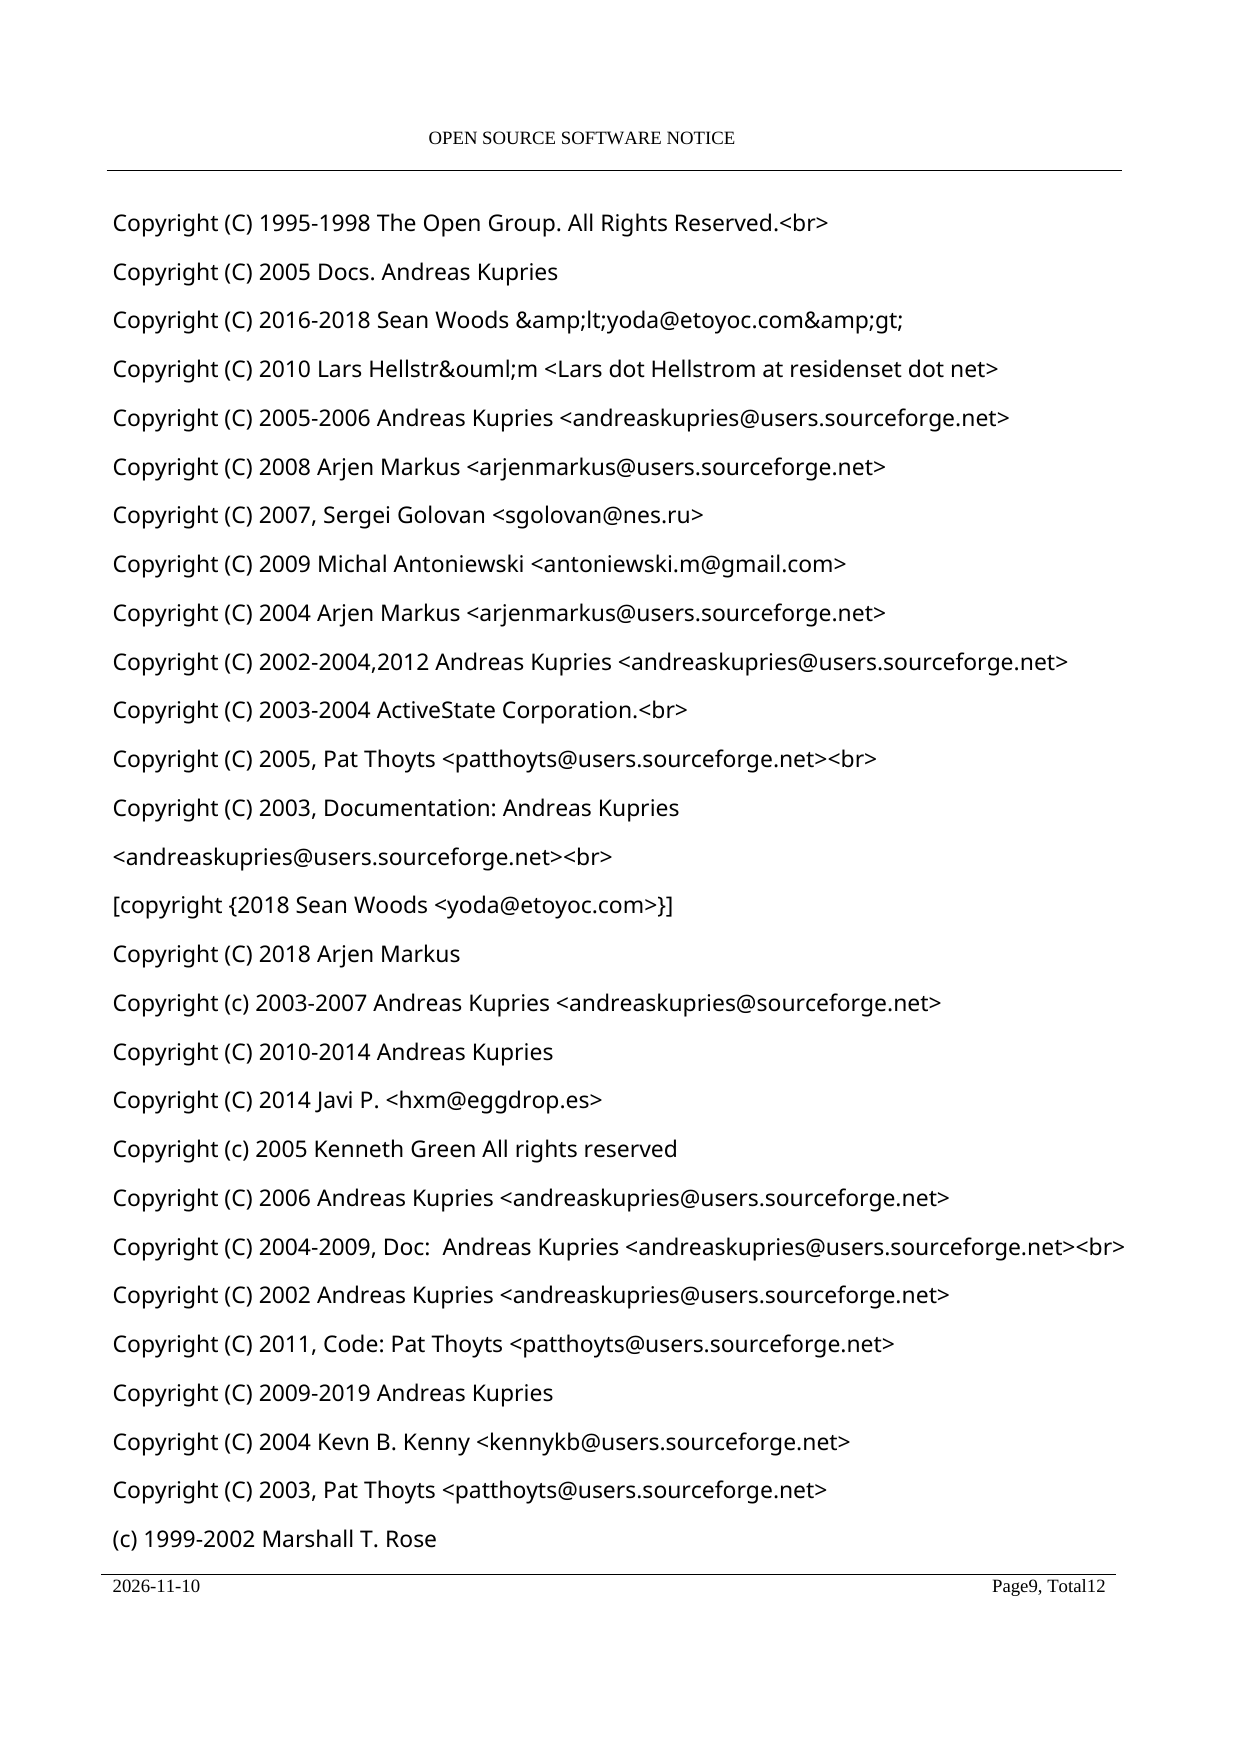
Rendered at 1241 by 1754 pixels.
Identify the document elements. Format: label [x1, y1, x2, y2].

text [112, 206, 1128, 1555]
